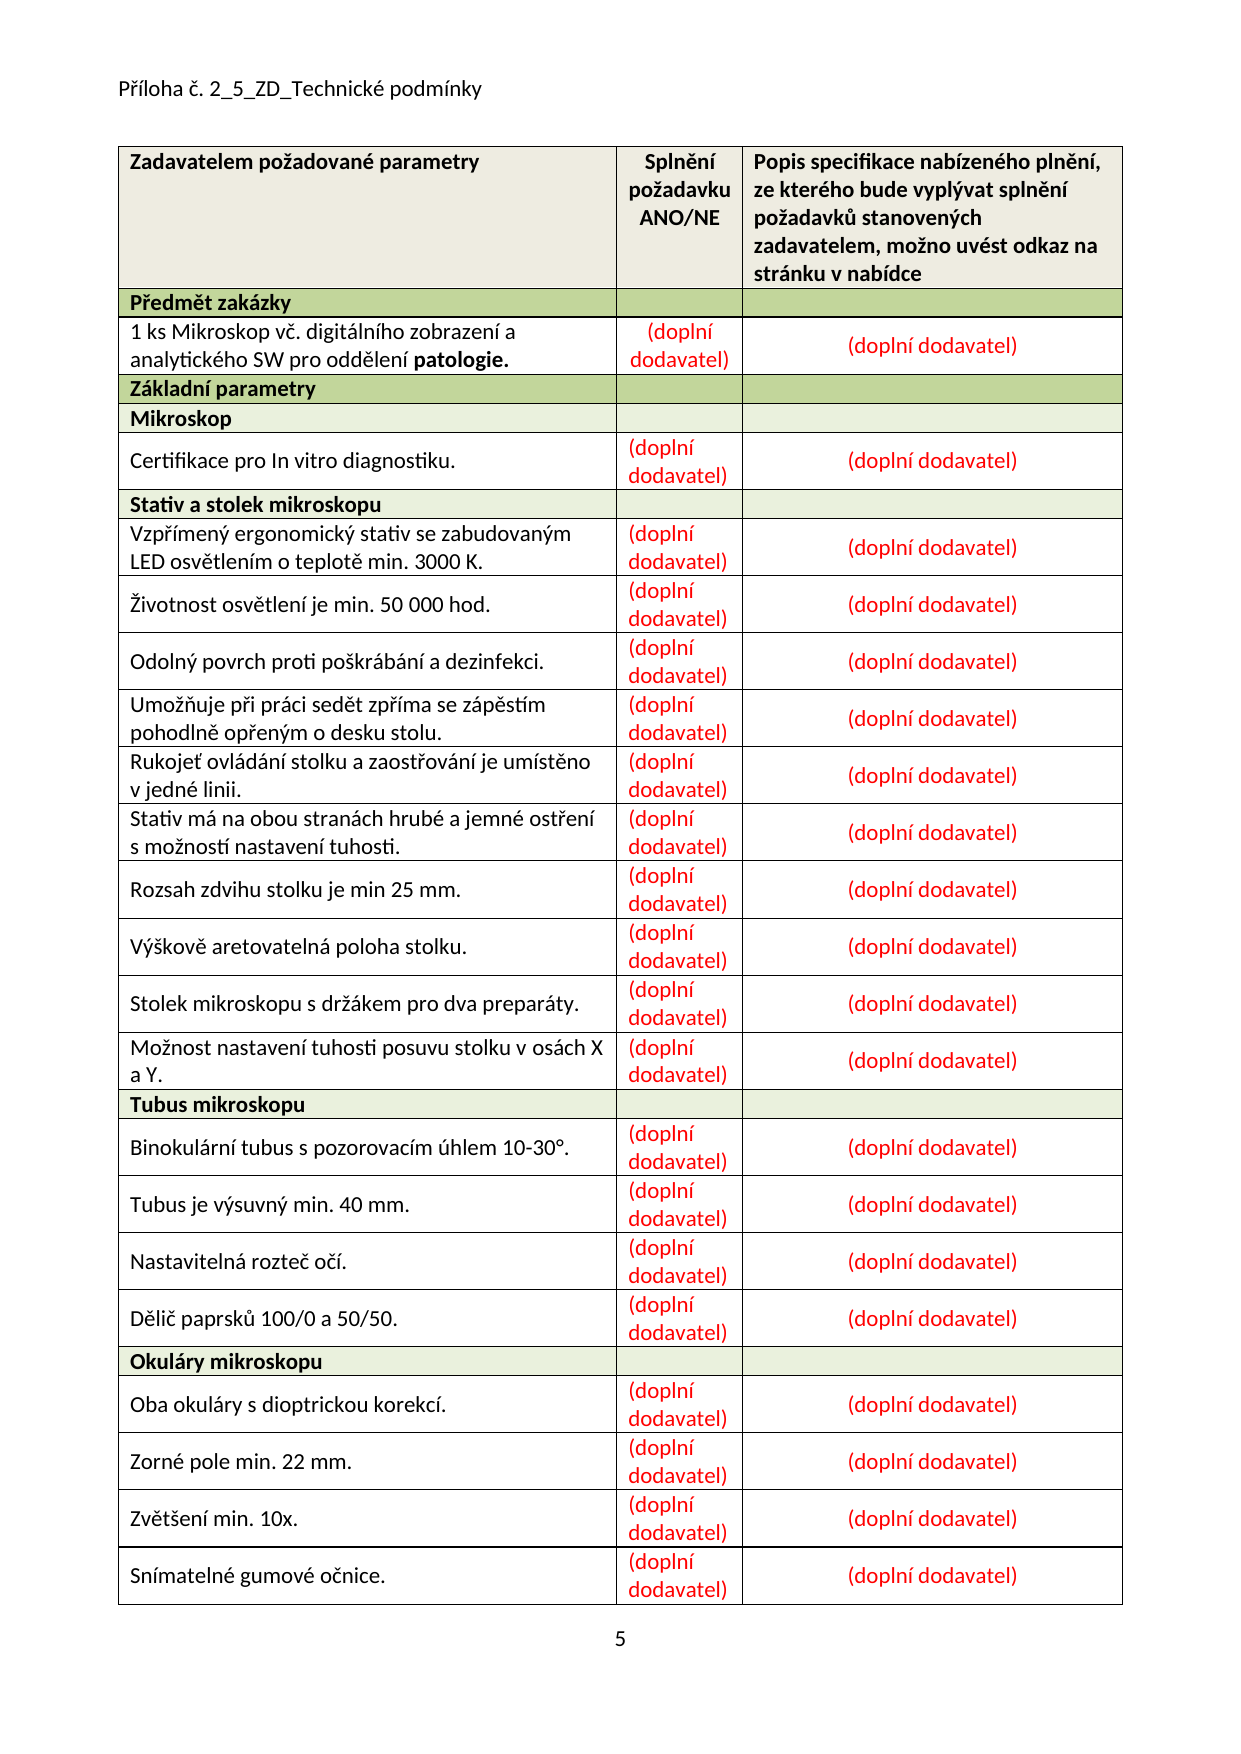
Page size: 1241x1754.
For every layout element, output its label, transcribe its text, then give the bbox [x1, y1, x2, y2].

table_cell Snímatelné gumové očnice. [119, 1548, 616, 1603]
table_cell (doplní dodavatel) [743, 1119, 1122, 1175]
table_cell Zvětšení min. 10x. [119, 1490, 616, 1546]
table_cell (doplní dodavatel) [617, 976, 742, 1032]
table_cell (doplní dodavatel) [743, 1376, 1122, 1432]
table_cell Vzpřímený ergonomický stativ se zabudovaným LED osvětlením o teplotě min. 3000 K. [119, 519, 616, 575]
table_cell (doplní dodavatel) [743, 1548, 1122, 1603]
table_cell [743, 375, 1122, 403]
table_cell Stativ a stolek mikroskopu [119, 490, 616, 518]
table_cell (doplní dodavatel) [617, 1033, 742, 1089]
table_cell [743, 289, 1122, 316]
table_cell [743, 1090, 1122, 1118]
table_cell (doplní dodavatel) [743, 1233, 1122, 1289]
table_cell (doplní dodavatel) [617, 804, 742, 860]
table_cell Stolek mikroskopu s držákem pro dva preparáty. [119, 976, 616, 1032]
table_cell (doplní dodavatel) [743, 1490, 1122, 1546]
table_cell [617, 375, 742, 403]
table_cell (doplní dodavatel) [743, 690, 1122, 746]
table_cell Výškově aretovatelná poloha stolku. [119, 919, 616, 974]
table_cell (doplní dodavatel) [743, 804, 1122, 860]
table_cell (doplní dodavatel) [743, 976, 1122, 1032]
table_cell Zorné pole min. 22 mm. [119, 1433, 616, 1489]
table_cell (doplní dodavatel) [743, 433, 1122, 489]
table_cell (doplní dodavatel) [743, 519, 1122, 575]
table_header Splnění požadavku ANO/NE [617, 147, 742, 287]
table_cell (doplní dodavatel) [743, 919, 1122, 974]
table_cell (doplní dodavatel) [617, 1233, 742, 1289]
table_cell (doplní dodavatel) [617, 1490, 742, 1546]
table_cell Umožňuje při práci sedět zpříma se zápěstím pohodlně opřeným o desku stolu. [119, 690, 616, 746]
table_cell (doplní dodavatel) [617, 1433, 742, 1489]
table_cell (doplní dodavatel) [743, 1176, 1122, 1232]
table_cell (doplní dodavatel) [617, 1290, 742, 1346]
table_cell (doplní dodavatel) [743, 1433, 1122, 1489]
table_cell Oba okuláry s dioptrickou korekcí. [119, 1376, 616, 1432]
table_cell (doplní dodavatel) [617, 519, 742, 575]
table_cell (doplní dodavatel) [743, 747, 1122, 803]
table_cell (doplní dodavatel) [617, 1119, 742, 1175]
table_cell Stativ má na obou stranách hrubé a jemné ostření s možností nastavení tuhosti. [119, 804, 616, 860]
table_cell [743, 490, 1122, 518]
table_cell (doplní dodavatel) [617, 690, 742, 746]
table_header Popis specifikace nabízeného plnění, ze kterého bude vyplývat splnění požadavků stanovených zadavatelem, možno uvést odkaz na stránku v nabídce [743, 147, 1122, 287]
table_cell (doplní dodavatel) [617, 1376, 742, 1432]
table_cell Tubus je výsuvný min. 40 mm. [119, 1176, 616, 1232]
table_cell Dělič paprsků 100/0 a 50/50. [119, 1290, 616, 1346]
table_cell (doplní dodavatel) [743, 861, 1122, 917]
table_cell (doplní dodavatel) [743, 318, 1122, 373]
table_cell Binokulární tubus s pozorovacím úhlem 10-30°. [119, 1119, 616, 1175]
table_cell Okuláry mikroskopu [119, 1347, 616, 1375]
table_cell [617, 404, 742, 432]
table_cell Tubus mikroskopu [119, 1090, 616, 1118]
table_cell [743, 1347, 1122, 1375]
table_cell Certifikace pro In vitro diagnostiku. [119, 433, 616, 489]
table_cell (doplní dodavatel) [617, 433, 742, 489]
table_cell (doplní dodavatel) [617, 1176, 742, 1232]
table_cell Odolný povrch proti poškrábání a dezinfekci. [119, 633, 616, 689]
table_header Zadavatelem požadované parametry [119, 147, 616, 287]
table_cell (doplní dodavatel) [743, 576, 1122, 632]
table_cell (doplní dodavatel) [743, 1033, 1122, 1089]
table_cell (doplní dodavatel) [617, 318, 742, 373]
table_cell Možnost nastavení tuhosti posuvu stolku v osách X a Y. [119, 1033, 616, 1089]
table_cell (doplní dodavatel) [743, 1290, 1122, 1346]
table_cell (doplní dodavatel) [617, 747, 742, 803]
table_cell [617, 1090, 742, 1118]
table_cell (doplní dodavatel) [617, 576, 742, 632]
table_cell Životnost osvětlení je min. 50 000 hod. [119, 576, 616, 632]
table_cell [743, 404, 1122, 432]
table_cell (doplní dodavatel) [743, 633, 1122, 689]
table_cell Základní parametry [119, 375, 616, 403]
table_cell 1 ks Mikroskop vč. digitálního zobrazení a analytického SW pro oddělení patologie. [119, 318, 616, 373]
table_cell (doplní dodavatel) [617, 633, 742, 689]
table_cell [617, 490, 742, 518]
table_cell Rukojeť ovládání stolku a zaostřování je umístěno v jedné linii. [119, 747, 616, 803]
table_cell (doplní dodavatel) [617, 1548, 742, 1603]
table_cell Rozsah zdvihu stolku je min 25 mm. [119, 861, 616, 917]
table_cell [617, 1347, 742, 1375]
table_cell Mikroskop [119, 404, 616, 432]
table_cell [617, 289, 742, 316]
table_cell (doplní dodavatel) [617, 861, 742, 917]
table_cell Nastavitelná rozteč očí. [119, 1233, 616, 1289]
table_cell (doplní dodavatel) [617, 919, 742, 974]
table_cell Předmět zakázky [119, 289, 616, 316]
